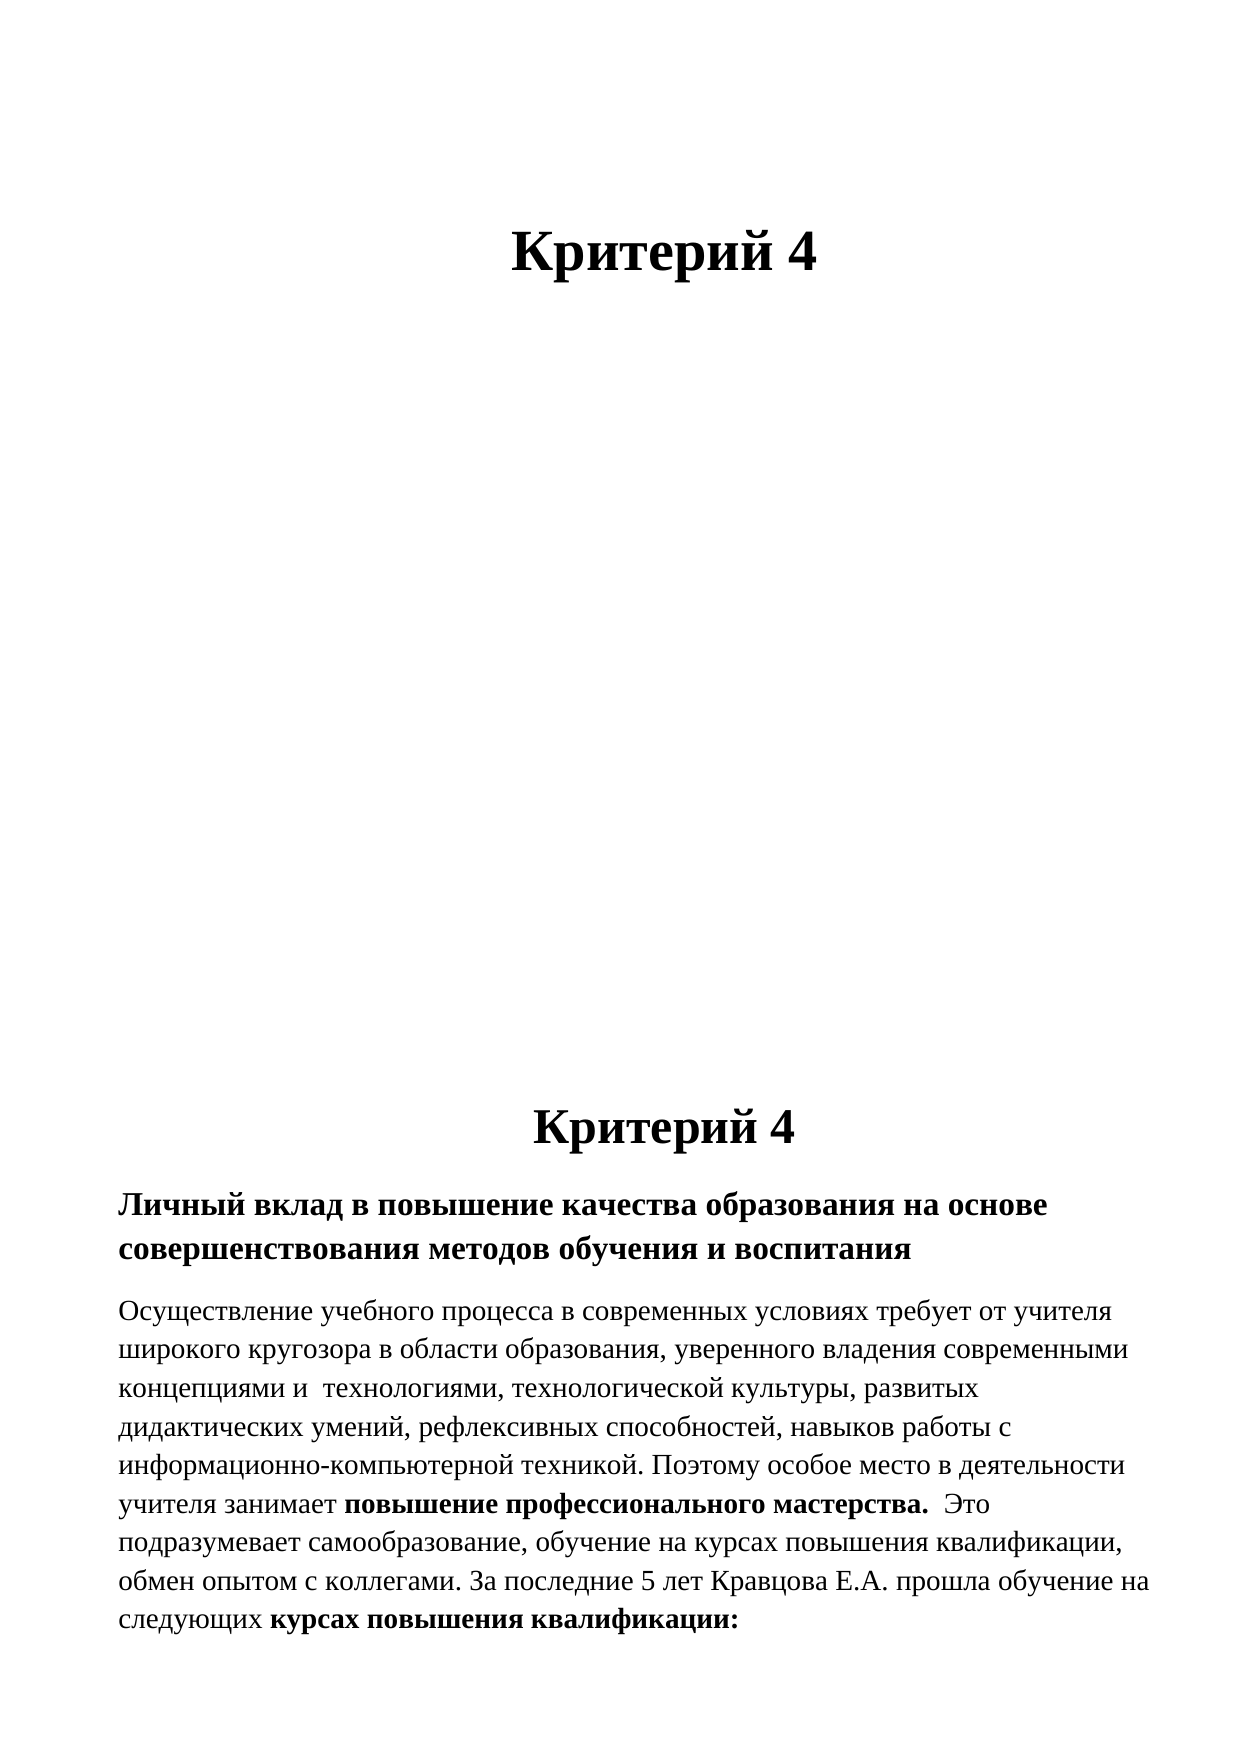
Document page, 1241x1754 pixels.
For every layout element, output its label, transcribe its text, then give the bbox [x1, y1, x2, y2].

text Личный вклад в повышение качества образования на основе совершенствования методов обучения и воспитания [118, 1184, 1152, 1267]
text Критерий 4 [177, 216, 1152, 283]
text Осуществление учебного процесса в современных условиях требует от учителя широкого кругозора в области образования, уверенного владения современными концепциями и технологиями, технологической культуры, развитых дидактических умений, рефлексивных способностей, навыков работы с информационно-компьютерной техникой. Поэтому особое место в деятельности учителя занимает повышение профессионального мастерства. Это подразумевает самообразование, обучение на курсах повышения квалификации, обмен опытом с коллегами. За последние 5 лет Кравцова Е.А. прошла обучение на следующих курсах повышения квалификации: [118, 1293, 1152, 1635]
text Критерий 4 [177, 1097, 1152, 1155]
